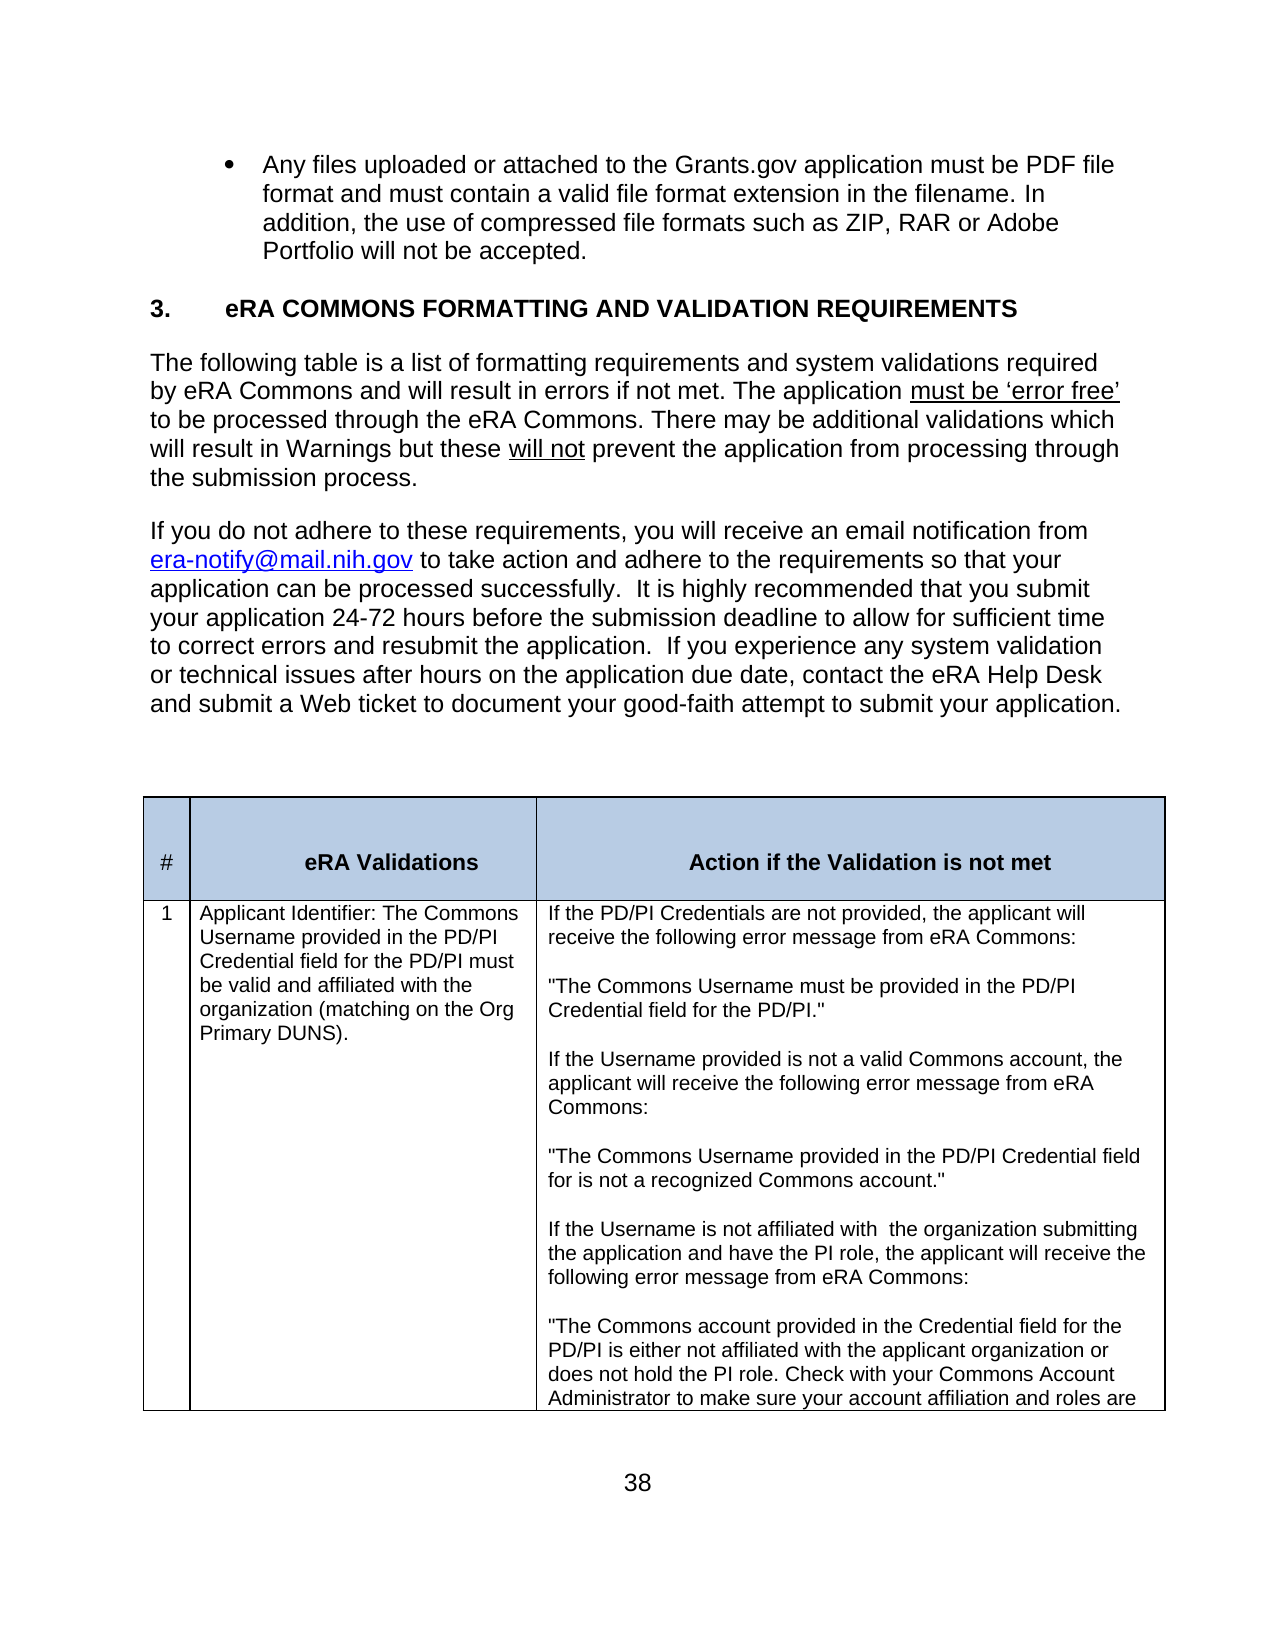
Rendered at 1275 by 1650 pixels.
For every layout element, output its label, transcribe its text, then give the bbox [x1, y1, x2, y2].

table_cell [191, 901, 536, 1409]
list Any files uploaded or attached to the Grants.gov application must be PDF file format and must contain a valid file format extension in the filename. In addition, the use of compressed file formats such as ZIP, RAR or Adobe Portfolio will not be accepted. [225, 150, 1125, 265]
subtitle eRA COMMONS FORMATTING AND VALIDATION REQUIREMENTS [150, 294, 1125, 323]
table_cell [537, 901, 1164, 1409]
table_header Action if the Validation is not met [537, 798, 1164, 900]
text If you do not adhere to these requirements, you will receive an email notification from era-notify@mail.nih.gov to take action and adhere to the requirements so that your application can be processed successfully. It is highly recommended that you submit your application 24-72 hours before the submission deadline to allow for sufficient time to correct errors and resubmit the application. If you experience any system validation or technical issues after hours on the application due date, contact the eRA Help Desk and submit a Web ticket to document your good-faith attempt to submit your application. [150, 516, 1125, 718]
table_header # [144, 798, 189, 900]
table_header eRA Validations [191, 798, 536, 900]
text The following table is a list of formatting requirements and system validations required by eRA Commons and will result in errors if not met. The application must be ‘error free’ to be processed through the eRA Commons. There may be additional validations which will result in Warnings but these will not prevent the application from processing through the submission process. [150, 348, 1125, 491]
table_cell 1 [144, 901, 189, 1409]
